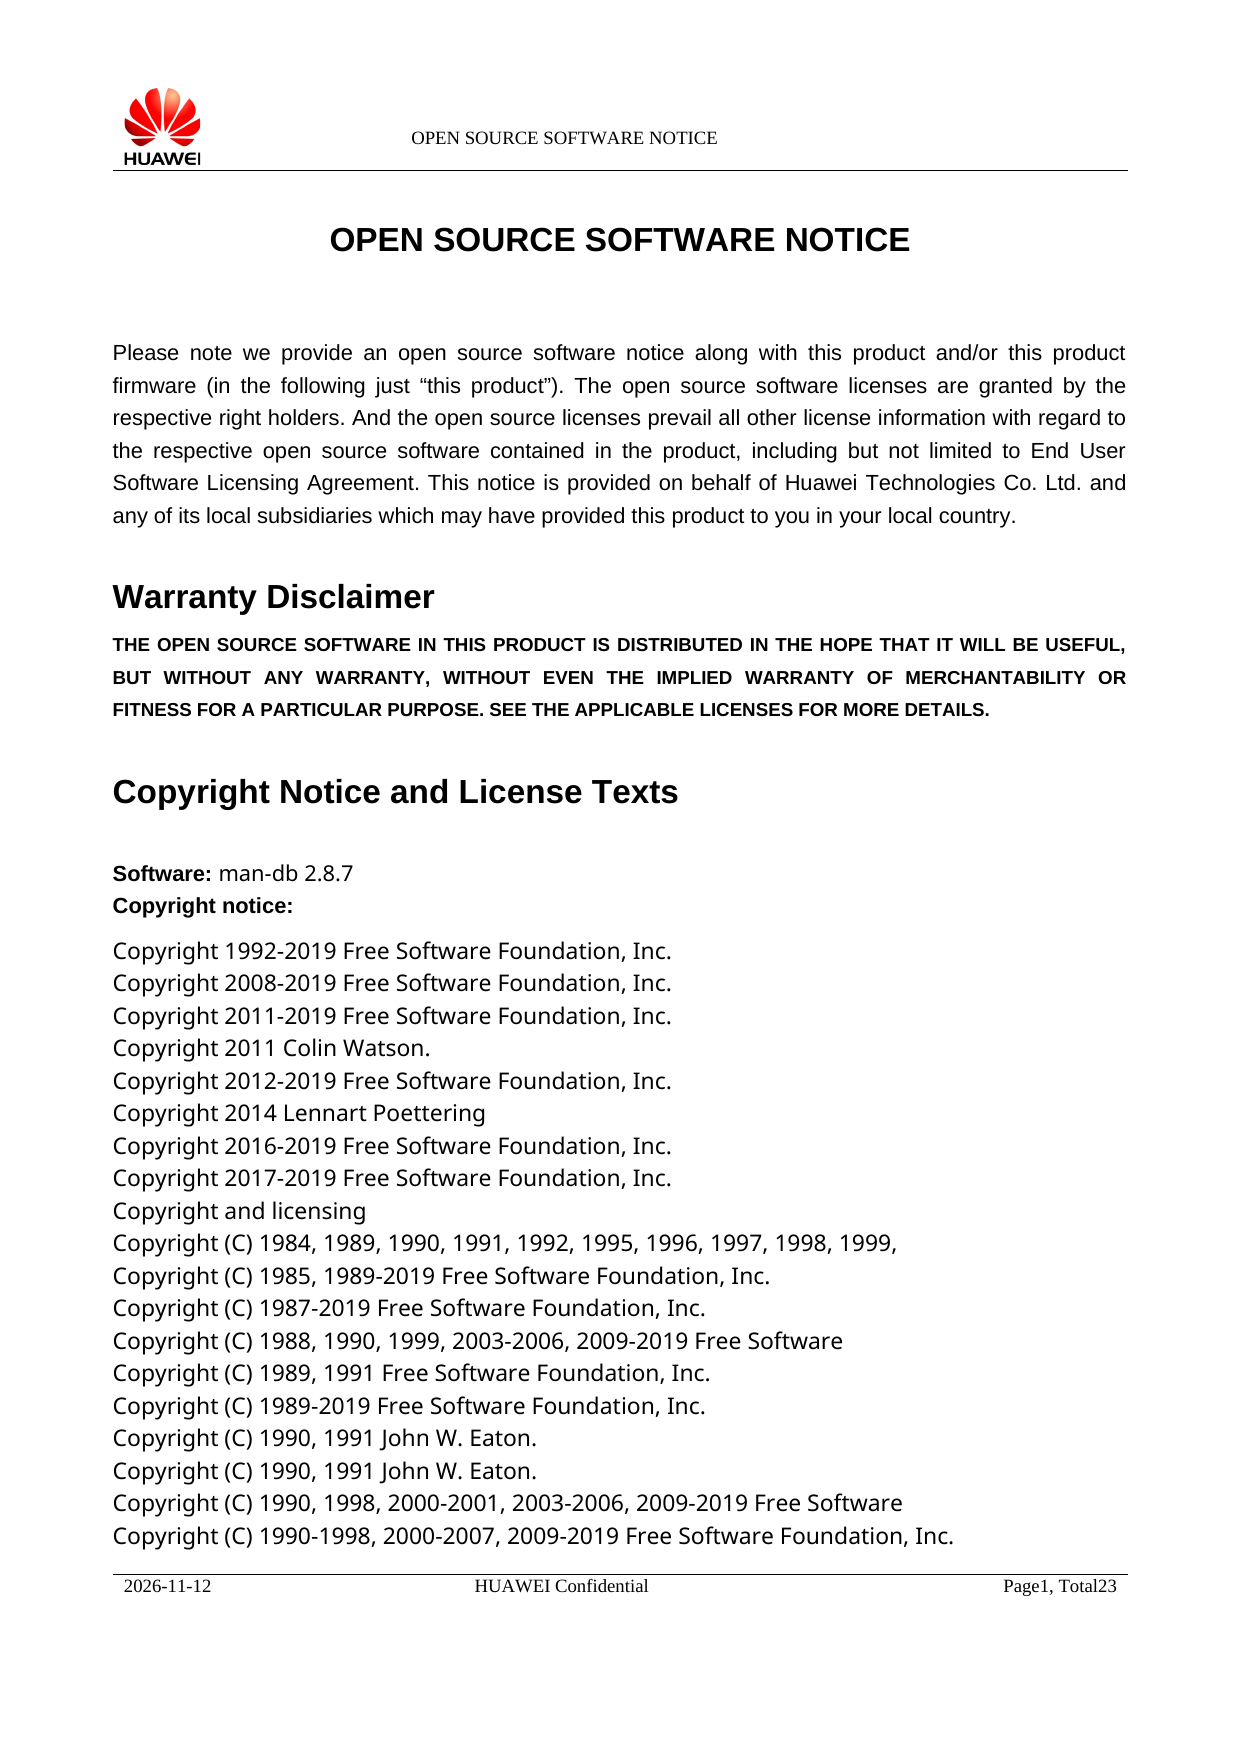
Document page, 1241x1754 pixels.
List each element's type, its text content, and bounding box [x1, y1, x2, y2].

text Copyright (C) 1990, 1998, 2000-2001, 2003-2006, 2009-2019 Free Software [112, 1486, 1128, 1519]
text Copyright 2012-2019 Free Software Foundation, Inc. [112, 1064, 1128, 1096]
text Copyright 2008-2019 Free Software Foundation, Inc. [112, 966, 1128, 999]
text Copyright 2017-2019 Free Software Foundation, Inc. [112, 1161, 1128, 1194]
text Copyright 1992-2019 Free Software Foundation, Inc. [112, 934, 1128, 966]
text Copyright notice: [112, 889, 1128, 921]
text Copyright Notice and License Texts [112, 759, 1128, 824]
text Copyright (C) 1990-1998, 2000-2007, 2009-2019 Free Software Foundation, Inc. [112, 1519, 1128, 1551]
text Please note we provide an open source software notice along with this product and/or this product firmware (in the following just “this product”). The open source software licenses are granted by the respective right holders. And the open source licenses prevail all other license information with regard to the respective open source software contained in the product, including but not limited to End User Software Licensing Agreement. This notice is provided on behalf of Huawei Technologies Co. Ltd. and any of its local subsidiaries which may have provided this product to you in your local country. [112, 336, 1128, 531]
text Copyright 2011-2019 Free Software Foundation, Inc. [112, 999, 1128, 1031]
text Copyright (C) 1990, 1991 John W. Eaton. [112, 1421, 1128, 1454]
text Copyright (C) 1985, 1989-2019 Free Software Foundation, Inc. [112, 1259, 1128, 1291]
title Software: man-db 2.8.7 [112, 856, 1128, 889]
text Copyright 2014 Lennart Poettering [112, 1096, 1128, 1129]
text Copyright 2011 Colin Watson. [112, 1031, 1128, 1064]
text Copyright (C) 1989, 1991 Free Software Foundation, Inc. [112, 1356, 1128, 1389]
text Copyright 2016-2019 Free Software Foundation, Inc. [112, 1129, 1128, 1161]
text OPEN SOURCE SOFTWARE NOTICE [112, 206, 1128, 271]
text Copyright (C) 1984, 1989, 1990, 1991, 1992, 1995, 1996, 1997, 1998, 1999, [112, 1226, 1128, 1259]
text Copyright (C) 1990, 1991 John W. Eaton. [112, 1454, 1128, 1486]
text Warranty Disclaimer [112, 564, 1128, 629]
text Copyright (C) 1989-2019 Free Software Foundation, Inc. [112, 1389, 1128, 1421]
picture [124, 88, 201, 165]
text The open source software in this product is distributed in the hope that it will be useful, but WITHOUT ANY WARRANTY, without even the implied warranty of MERCHANTABILITY or FITNESS FOR A PARTICULAR PURPOSE. See the applicable licenses for more details. [112, 629, 1128, 726]
text Copyright (C) 1987-2019 Free Software Foundation, Inc. [112, 1291, 1128, 1324]
text Copyright and licensing [112, 1194, 1128, 1226]
text Copyright (C) 1988, 1990, 1999, 2003-2006, 2009-2019 Free Software [112, 1324, 1128, 1356]
